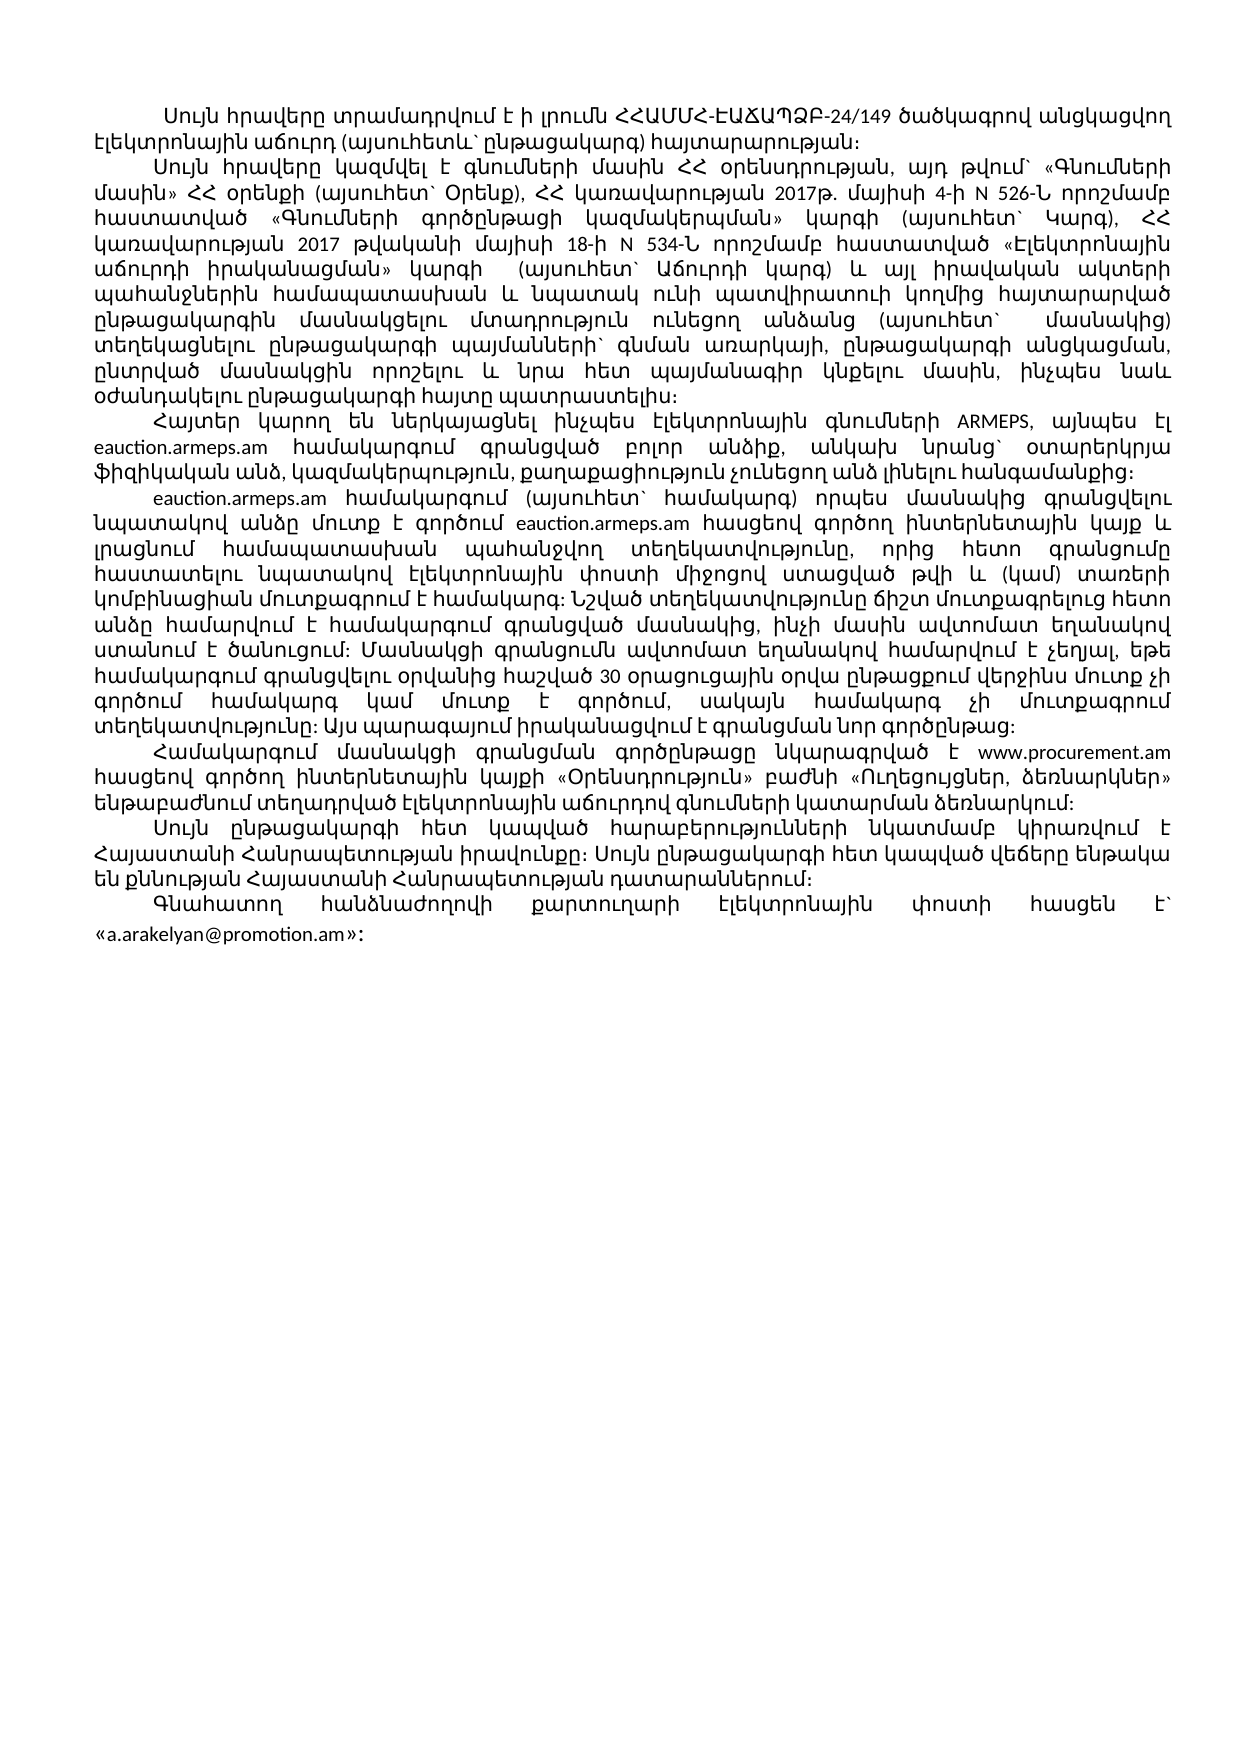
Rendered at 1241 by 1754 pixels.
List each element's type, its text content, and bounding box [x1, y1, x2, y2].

text Համակարգում մասնակցի գրանցման գործընթացը նկարագրված է www.procurement.am հասցեով գործող ինտերնետային կայքի «Օրենսդրություն» բաժնի «Ուղեցույցներ, ձեռնարկներ» ենթաբաժնում տեղադրված էլեկտրոնային աճուրդով գնումների կատարման ձեռնարկում: [94, 739, 1171, 815]
text Սույն ընթացակարգի հետ կապված հարաբերությունների նկատմամբ կիրառվում է Հայաստանի Հանրապետության իրավունքը։ Սույն ընթացակարգի հետ կապված վեճերը ենթակա են քննության Հայաստանի Հանրապետության դատարաններում։ [94, 815, 1171, 892]
text eauction.armeps.am համակարգում (այսուհետ` համակարգ) որպես մասնակից գրանցվելու նպատակով անձը մուտք է գործում eauction.armeps.am հասցեով գործող ինտերնետային կայք և լրացնում համապատասխան պահանջվող տեղեկատվությունը, որից հետո գրանցումը հաստատելու նպատակով էլեկտրոնային փոստի միջոցով ստացված թվի և (կամ) տառերի կոմբինացիան մուտքագրում է համակարգ: Նշված տեղեկատվությունը ճիշտ մուտքագրելուց հետո անձը համարվում է համակարգում գրանցված մասնակից, ինչի մասին ավտոմատ եղանակով ստանում է ծանուցում: Մասնակցի գրանցումն ավտոմատ եղանակով համարվում է չեղյալ, եթե համակարգում գրանցվելու օրվանից հաշված 30 օրացուցային օրվա ընթացքում վերջինս մուտք չի գործում համակարգ կամ մուտք է գործում, սակայն համակարգ չի մուտքագրում տեղեկատվությունը: Այս պարագայում իրականացվում է գրանցման նոր գործընթաց: [94, 485, 1171, 739]
text Գնահատող հանձնաժողովի քարտուղարի էլեկտրոնային փոստի հասցեն է` «a.arakelyan@promotion.am»: [94, 892, 1171, 948]
text Սույն հրավերը տրամադրվում է ի լրումն ՀՀԱՄՄՀ-ԷԱՃԱՊՁԲ-24/149 ծածկագրով անցկացվող էլեկտրոնային աճուրդ (այսուհետև` ընթացակարգ) հայտարարության։ [94, 104, 1171, 154]
text Հայտեր կարող են ներկայացնել ինչպես էլեկտրոնային գնումների ARMEPS, այնպես էլ eauction.armeps.am համակարգում գրանցված բոլոր անձիք, անկախ նրանց` օտարերկրյա ֆիզիկական անձ, կազմակերպություն, քաղաքացիություն չունեցող անձ լինելու հանգամանքից։ [94, 409, 1171, 485]
text Սույն հրավերը կազմվել է գնումների մասին ՀՀ օրենսդրության, այդ թվում` «Գնումների մասին» ՀՀ օրենքի (այսուհետ` Օրենք), ՀՀ կառավարության 2017թ. մայիսի 4-ի N 526-Ն որոշմամբ հաստատված «Գնումների գործընթացի կազմակերպման» կարգի (այսուհետ` Կարգ), ՀՀ կառավարության 2017 թվականի մայիսի 18-ի N 534-Ն որոշմամբ հաստատված «Էլեկտրոնային աճուրդի իրականացման» կարգի (այսուհետ` Աճուրդի կարգ) և այլ իրավական ակտերի պահանջներին համապատասխան և նպատակ ունի պատվիրատուի կողմից հայտարարված ընթացակարգին մասնակցելու մտադրություն ունեցող անձանց (այսուհետ` մասնակից) տեղեկացնելու ընթացակարգի պայմանների` գնման առարկայի, ընթացակարգի անցկացման, ընտրված մասնակցին որոշելու և նրա հետ պայմանագիր կնքելու մասին, ինչպես նաև օժանդակելու ընթացակարգի հայտը պատրաստելիս։ [94, 154, 1171, 409]
